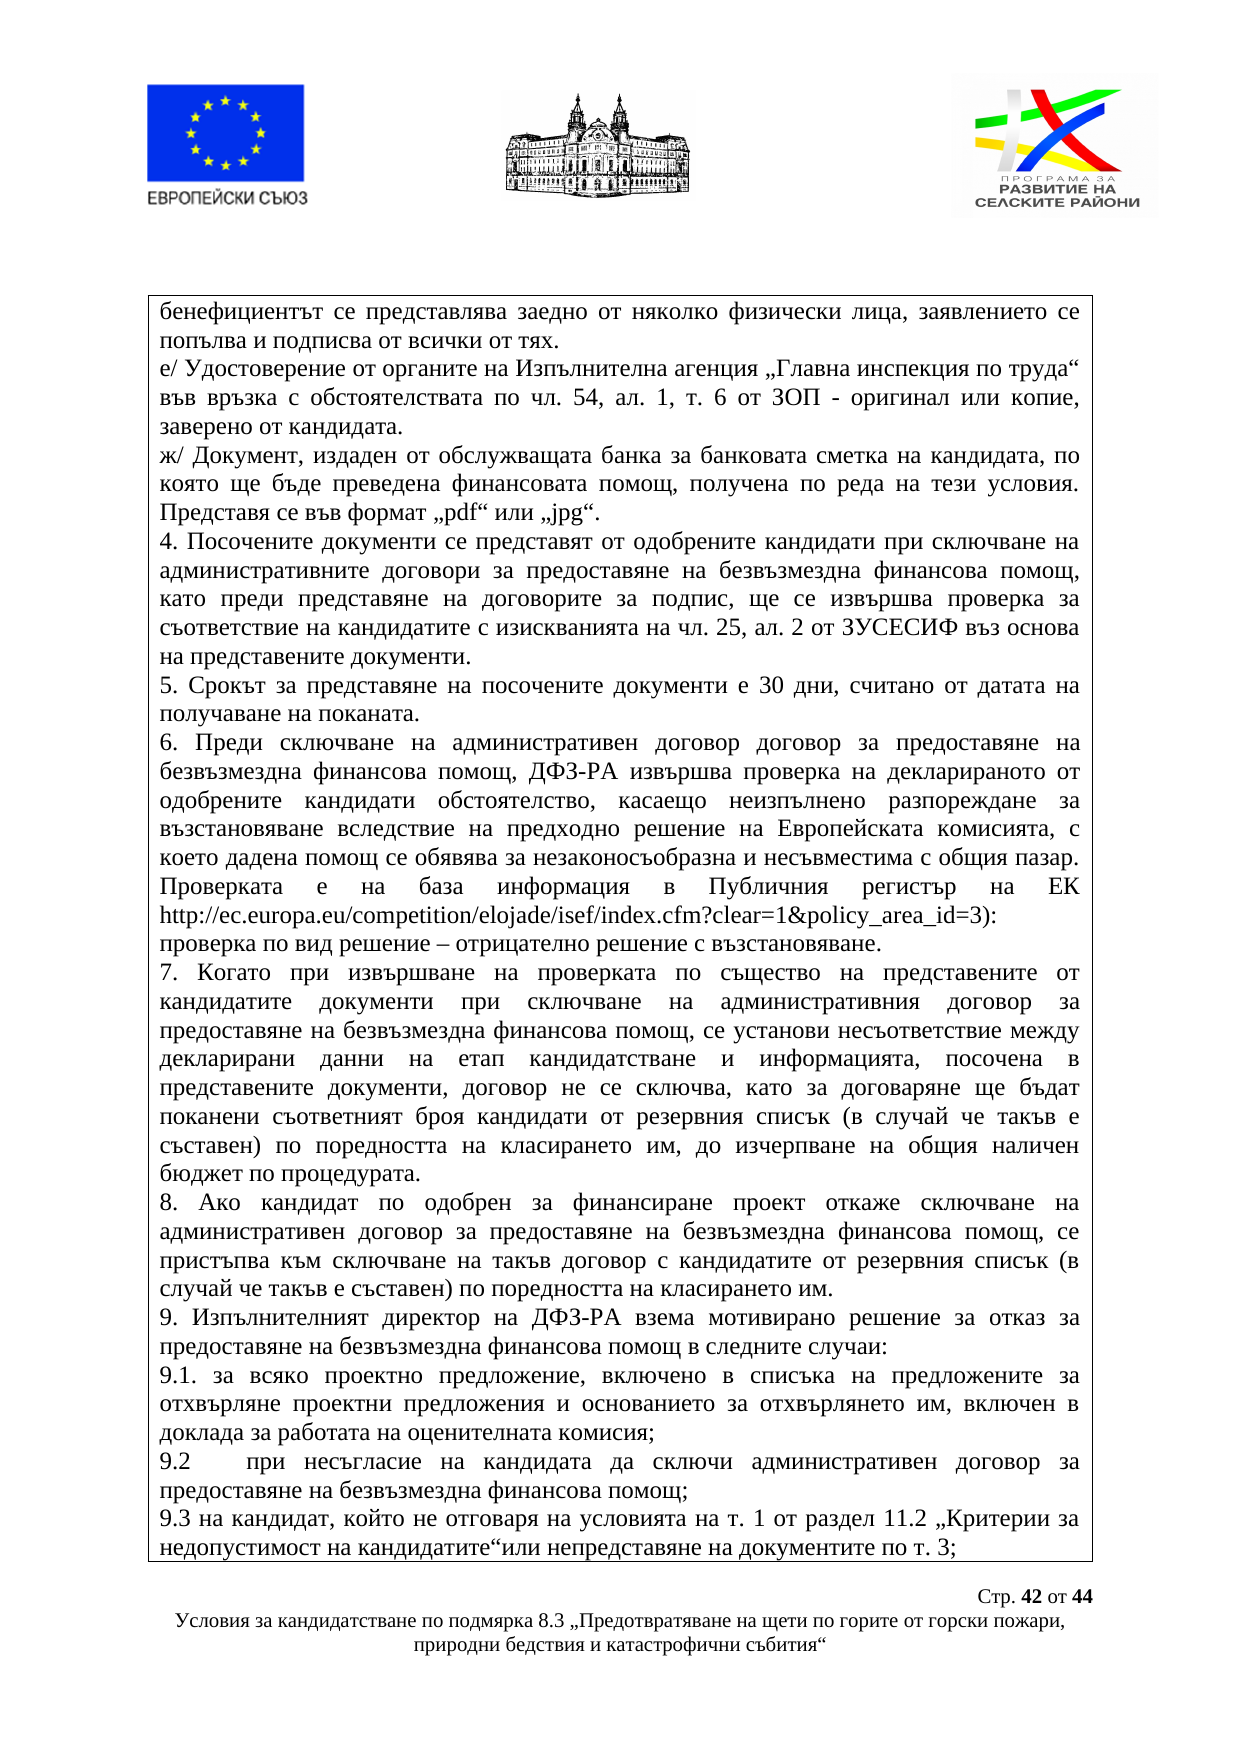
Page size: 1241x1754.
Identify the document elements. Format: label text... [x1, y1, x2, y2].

picture [147, 83, 309, 208]
picture [950, 73, 1159, 218]
picture [501, 90, 697, 201]
